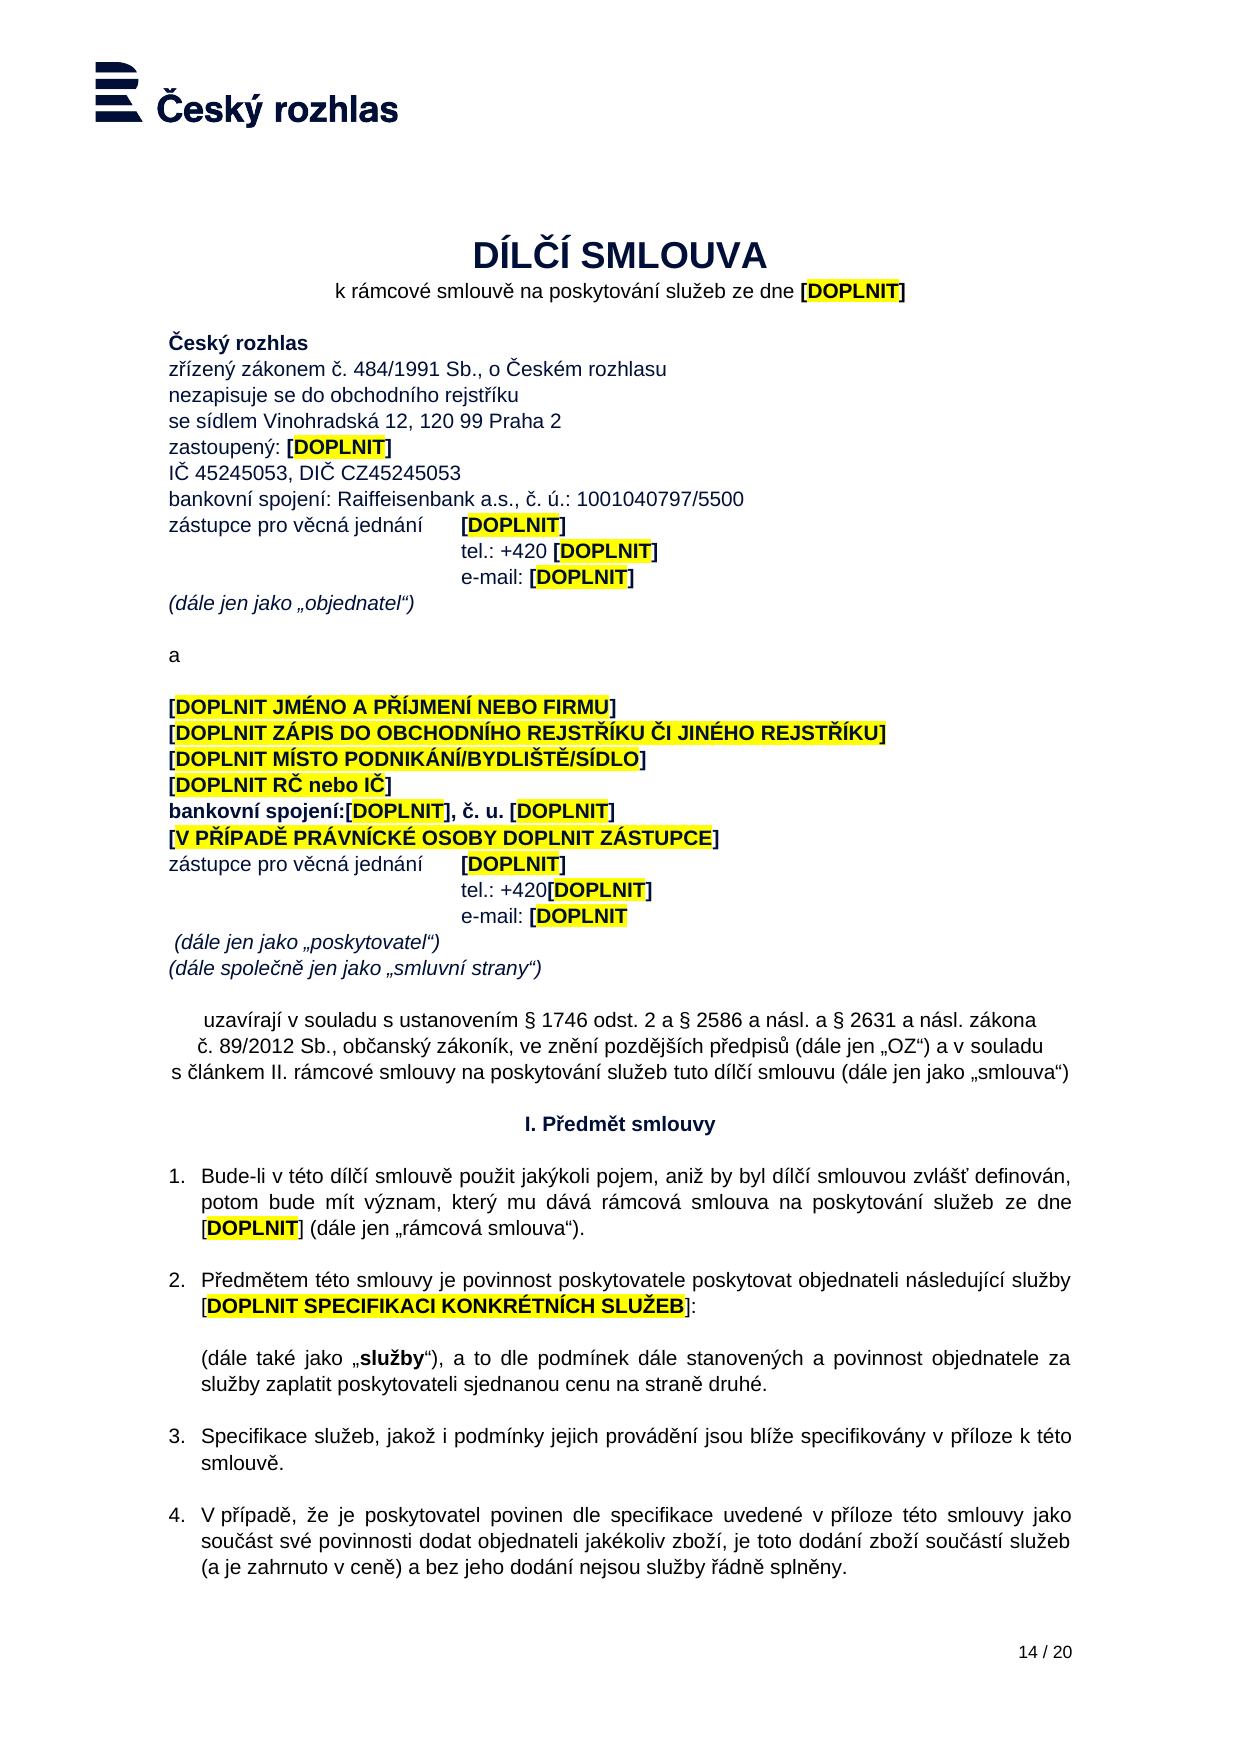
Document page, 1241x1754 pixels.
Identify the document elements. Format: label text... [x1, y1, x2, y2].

text e-mail: [DOPLNIT] [168, 564, 1072, 590]
text (dále společně jen jako „smluvní strany“) [168, 954, 1072, 980]
text tel.: +420 [DOPLNIT] [168, 538, 1072, 564]
title DÍLČÍ SMLOUVA [168, 233, 1072, 277]
text (dále jen jako „poskytovatel“) [168, 928, 1072, 954]
text nezapisuje se do obchodního rejstříku [168, 381, 1072, 407]
list Bude-li v této dílčí smlouvě použit jakýkoli pojem, aniž by byl dílčí smlouvou zvlášť definován, potom bude mít význam, který mu dává rámcová smlouva na poskytování služeb ze dne [DOPLNIT] (dále jen „rámcová smlouva“). [168, 1163, 1072, 1241]
text uzavírají v souladu s ustanovením § 1746 odst. 2 a § 2586 a násl. a § 2631 a násl. zákona č. 89/2012 Sb., občanský zákoník, ve znění pozdějších předpisů (dále jen „OZ“) a v souladu s článkem II. rámcové smlouvy na poskytování služeb tuto dílčí smlouvu (dále jen jako „smlouva“) [168, 1006, 1072, 1084]
text k rámcové smlouvě na poskytování služeb ze dne [DOPLNIT] [168, 277, 1072, 303]
list Předmětem této smlouvy je povinnost poskytovatele poskytovat objednateli následující služby [DOPLNIT SPECIFIKACI KONKRÉTNÍCH SLUŽEB]: [168, 1267, 1072, 1319]
text a [168, 642, 1072, 668]
text e-mail: [DOPLNIT [168, 902, 1072, 928]
text zastoupený: [DOPLNIT] [168, 433, 1072, 459]
text Český rozhlas [168, 329, 1072, 355]
text (dále jen jako „objednatel“) [168, 590, 1072, 616]
list (dále také jako „služby“), a to dle podmínek dále stanovených a povinnost objednatele za služby zaplatit poskytovateli sjednanou cenu na straně druhé. [201, 1345, 1072, 1397]
list V případě, že je poskytovatel povinen dle specifikace uvedené v příloze této smlouvy jako součást své povinnosti dodat objednateli jakékoliv zboží, je toto dodání zboží součástí služeb (a je zahrnuto v ceně) a bez jeho dodání nejsou služby řádně splněny. [168, 1501, 1072, 1579]
text [DOPLNIT MÍSTO PODNIKÁNÍ/BYDLIŠTĚ/SÍDLO] [168, 746, 1072, 772]
text se sídlem Vinohradská 12, 120 99 Praha 2 [168, 407, 1072, 433]
text zástupce pro věcná jednání [DOPLNIT] [168, 512, 1072, 538]
subtitle Předmět smlouvy [168, 1111, 1072, 1137]
text bankovní spojení: Raiffeisenbank a.s., č. ú.: 1001040797/5500 [168, 486, 1072, 512]
text zřízený zákonem č. 484/1991 Sb., o Českém rozhlasu [168, 355, 1072, 381]
picture [95, 62, 398, 128]
text zástupce pro věcná jednání [DOPLNIT] [168, 850, 1072, 876]
text tel.: +420[DOPLNIT] [168, 876, 1072, 902]
text [V PŘÍPADĚ PRÁVNÍCKÉ OSOBY DOPLNIT ZÁSTUPCE] [168, 824, 1072, 850]
text bankovní spojení:[DOPLNIT], č. u. [DOPLNIT] [168, 798, 1072, 824]
text [DOPLNIT JMÉNO A PŘÍJMENÍ NEBO FIRMU] [168, 694, 1072, 720]
list Specifikace služeb, jakož i podmínky jejich provádění jsou blíže specifikovány v příloze k této smlouvě. [168, 1423, 1072, 1475]
text [DOPLNIT ZÁPIS DO OBCHODNÍHO REJSTŘÍKU ČI JINÉHO REJSTŘÍKU] [168, 720, 1072, 746]
text [DOPLNIT RČ nebo IČ] [168, 772, 1072, 798]
text IČ 45245053, DIČ CZ45245053 [168, 459, 1072, 486]
